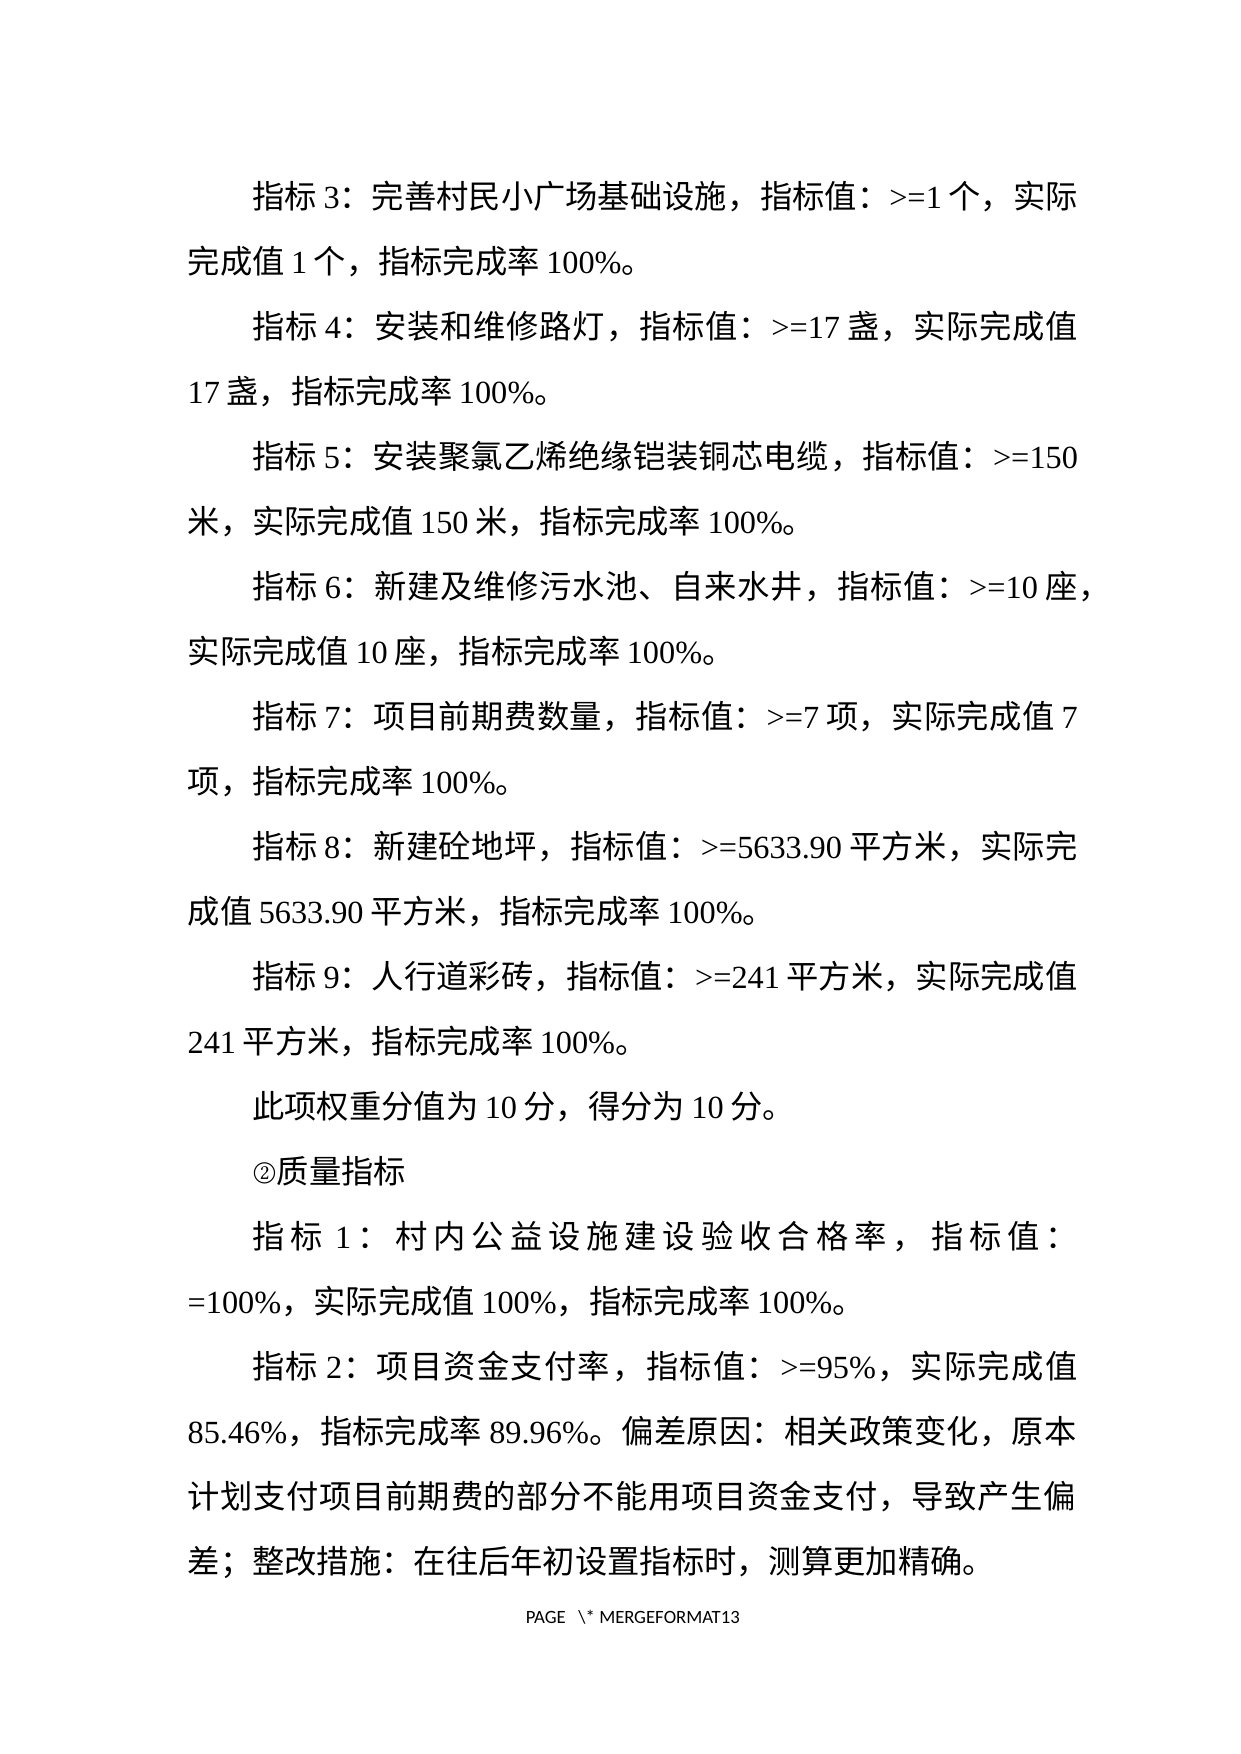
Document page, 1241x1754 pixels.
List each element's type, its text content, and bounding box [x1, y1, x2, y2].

text 指标9：人行道彩砖，指标值：>=241平方米，实际完成值241平方米，指标完成率100%。 [187, 942, 1078, 1072]
text 指标4：安装和维修路灯，指标值：>=17盏，实际完成值17盏，指标完成率100%。 [187, 292, 1078, 422]
subtitle 此项权重分值为10分，得分为10分。 [187, 1072, 1078, 1137]
text 指标3：完善村民小广场基础设施，指标值：>=1个，实际完成值1个，指标完成率100%。 [187, 162, 1078, 292]
text 指标8：新建砼地坪，指标值：>=5633.90平方米，实际完成值5633.90平方米，指标完成率100%。 [187, 812, 1078, 942]
text 指标5：安装聚氯乙烯绝缘铠装铜芯电缆，指标值：>=150米，实际完成值150米，指标完成率100%。 [187, 422, 1078, 552]
text 指标7：项目前期费数量，指标值：>=7项，实际完成值7项，指标完成率100%。 [187, 682, 1078, 812]
text 指标6：新建及维修污水池、自来水井，指标值：>=10座，实际完成值10座，指标完成率100%。 [187, 552, 1078, 682]
text 指标2：项目资金支付率，指标值：>=95%，实际完成值85.46%，指标完成率89.96%。偏差原因：相关政策变化，原本计划支付项目前期费的部分不能用项目资金支付，导致产生偏差；整改措施：在往后年初设置指标时，测算更加精确。 [187, 1332, 1078, 1592]
text 指标1：村内公益设施建设验收合格率，指标值：=100%，实际完成值100%，指标完成率100%。 [187, 1202, 1078, 1332]
text ②质量指标 [187, 1137, 1078, 1202]
